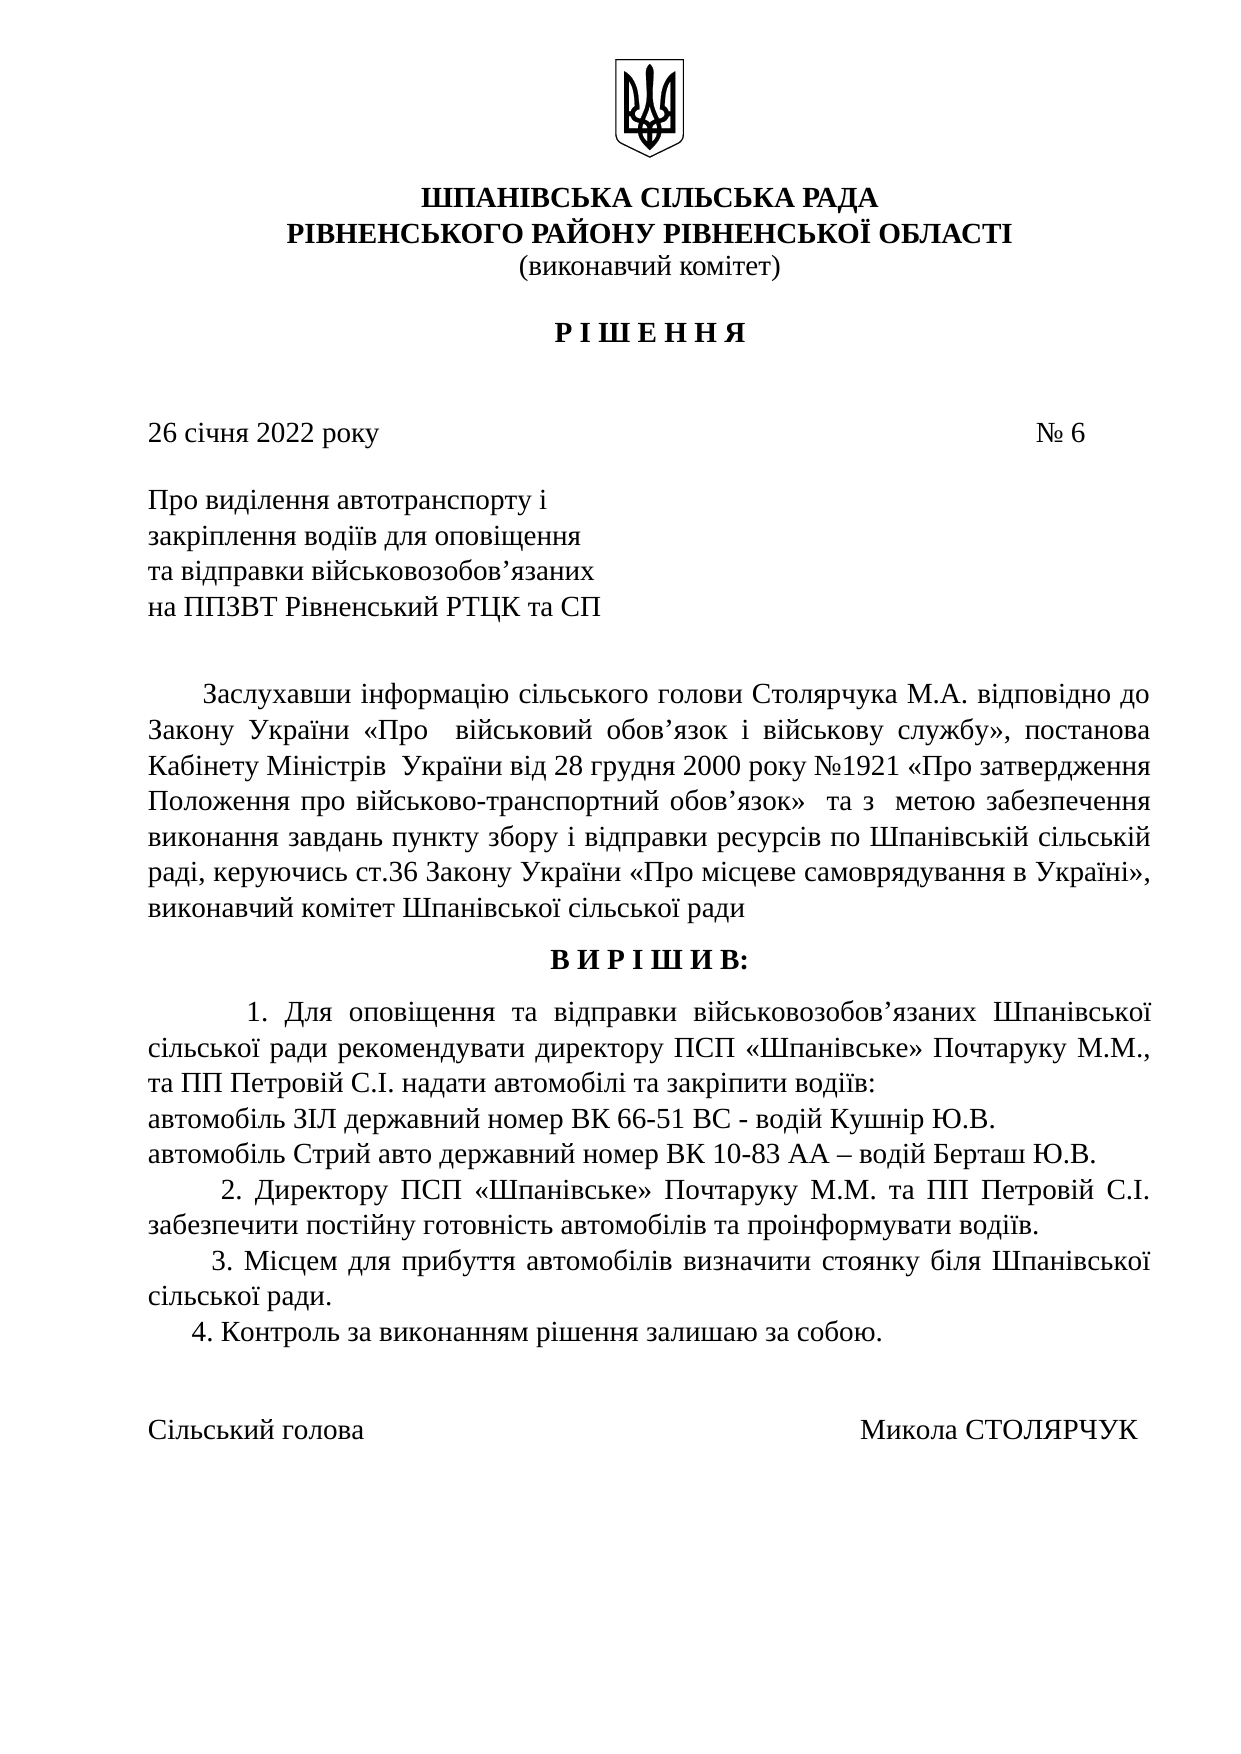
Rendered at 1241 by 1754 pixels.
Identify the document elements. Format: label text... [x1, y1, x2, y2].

text Р І Ш Е Н Н Я [148, 315, 1152, 348]
text Про виділення автотранспорту і [148, 482, 1152, 516]
subtitle ШПАНІВСЬКА сільська рада [148, 189, 838, 212]
text РІВНЕНСЬКОГО РАЙОНУ РІВНЕНСЬКОЇ ОБЛАСТІ [148, 225, 1152, 248]
text автомобіль ЗІЛ державний номер ВК 66-51 ВС - водій Кушнір Ю.В. [148, 1101, 1152, 1134]
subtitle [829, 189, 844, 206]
text (виконавчий комітет) [148, 248, 1152, 281]
subtitle ШПАНІВСЬКА сільська рада [856, 189, 1152, 212]
text 26 січня 2022 року № 6 [148, 415, 1152, 449]
text Сільський голова Микола СТОЛЯРЧУК [148, 1412, 1152, 1446]
text 3. Місцем для прибуття автомобілів визначити стоянку біля Шпанівської сільської ради. [148, 1243, 1152, 1312]
text на ППЗВТ Рівненський РТЦК та СП [148, 589, 1152, 622]
text автомобіль Стрий авто державний номер ВК 10-83 АА – водій Берташ Ю.В. [148, 1136, 1152, 1170]
text 1. Для оповіщення та відправки військовозобов’язаних Шпанівської сільської ради рекомендувати директору ПСП «Шпанівське» Почтаруку М.М., та ПП Петровій С.І. надати автомобілі та закріпити водіїв: [148, 994, 1152, 1099]
text В И Р І Ш И В: [148, 942, 1152, 976]
text 2. Директору ПСП «Шпанівське» Почтаруку М.М. та ПП Петровій С.І. забезпечити постійну готовність автомобілів та проінформувати водіїв. [148, 1172, 1152, 1241]
text Заслухавши інформацію сільського голови Столярчука М.А. відповідно до Закону України «Про військовий обов’язок і військову службу», постанова Кабінету Міністрів України від 28 грудня 2000 року №1921 «Про затвердження Положення про військово-транспортний обов’язок» та з метою забезпечення виконання завдань пункту збору і відправки ресурсів по Шпанівській сільській раді, керуючись ст.36 Закону України «Про місцеве самоврядування в Україні», виконавчий комітет Шпанівської сільської ради [148, 677, 1152, 923]
text та відправки військовозобов’язаних [148, 553, 1152, 587]
text закріплення водіїв для оповіщення [148, 518, 1152, 551]
text 4. Контроль за виконанням рішення залишаю за собою. [148, 1314, 1152, 1347]
